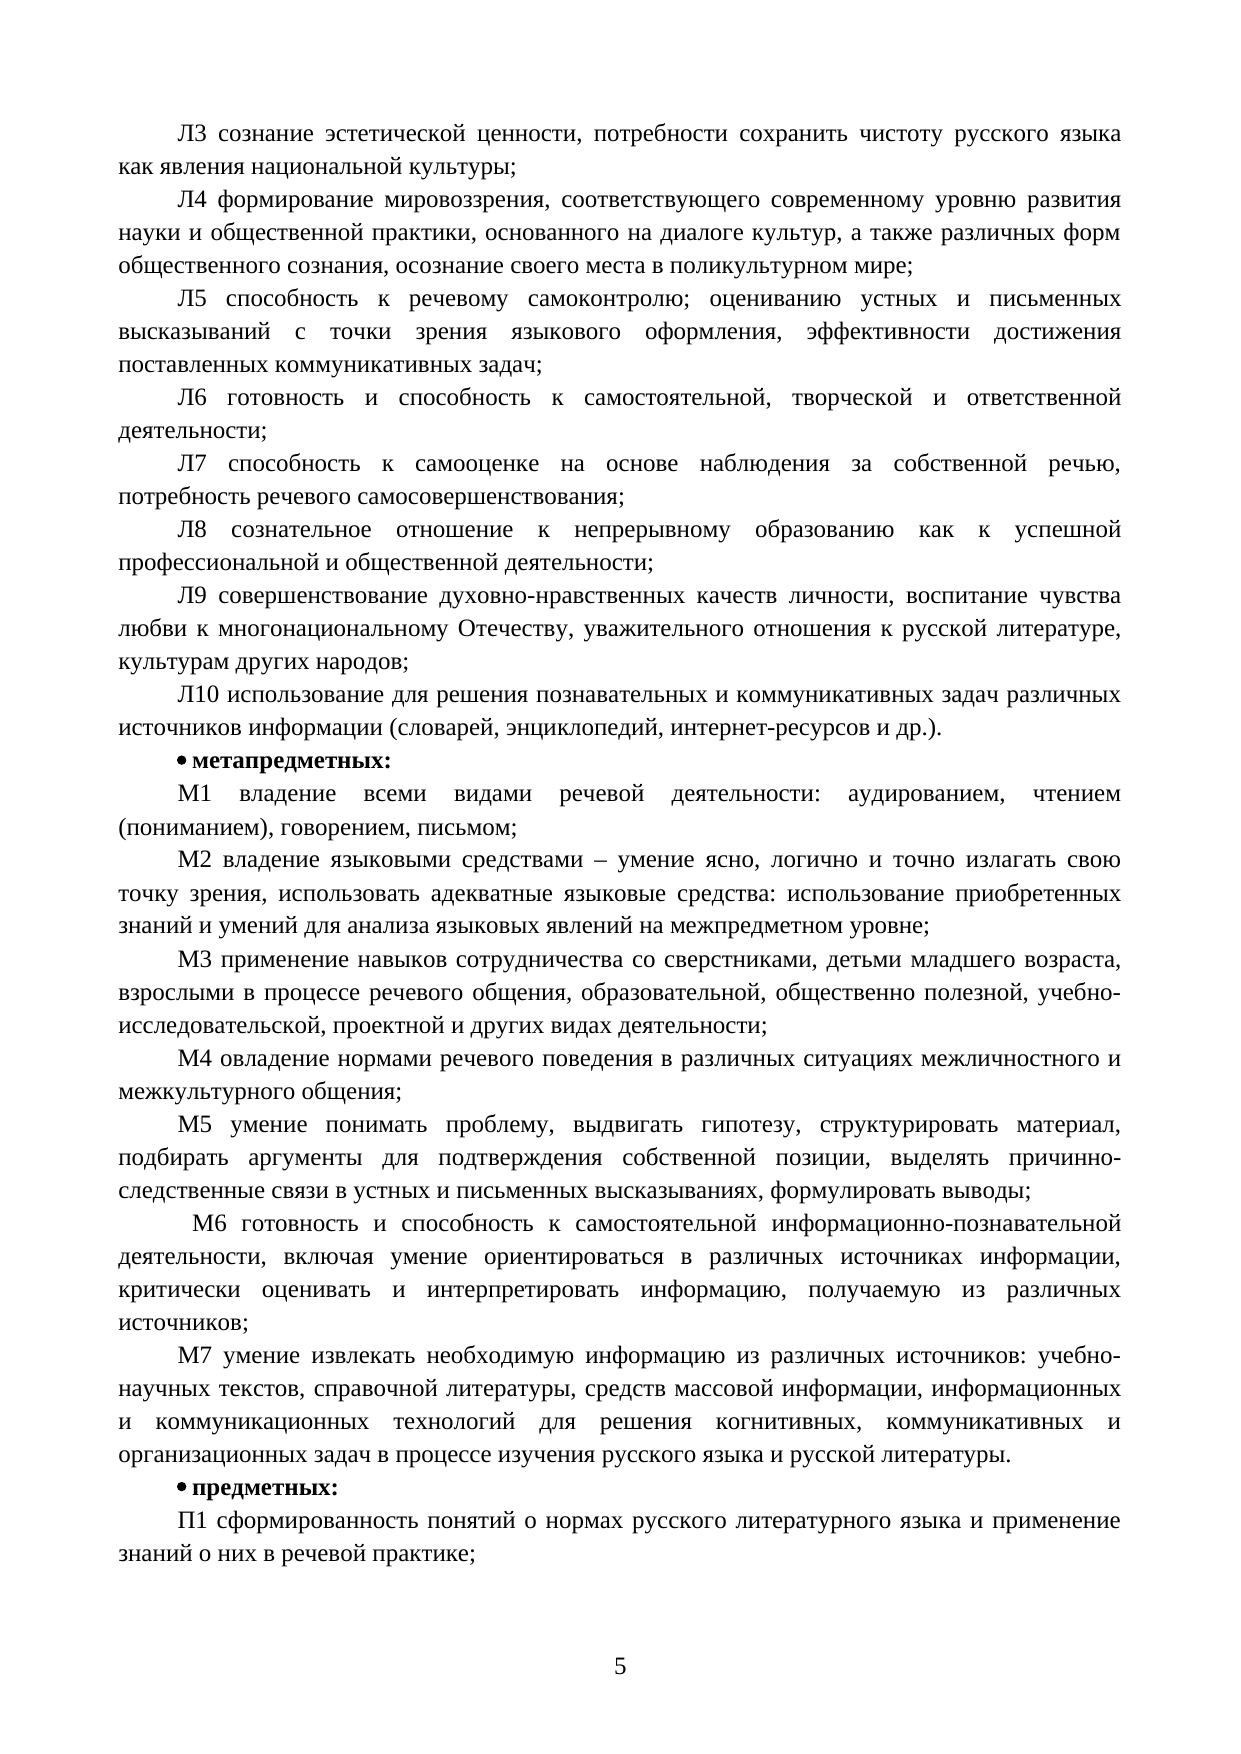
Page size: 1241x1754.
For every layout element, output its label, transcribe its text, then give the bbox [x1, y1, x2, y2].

text М5 умение понимать проблему, выдвигать гипотезу, структурировать материал, подбирать аргументы для подтверждения собственной позиции, выделять причинно-следственные связи в устных и письменных высказываниях, формулировать выводы; [118, 1109, 1122, 1203]
text М7 умение извлекать необходимую информацию из различных источников: учебно-научных текстов, справочной литературы, средств массовой информации, информационных и коммуникационных технологий для решения когнитивных, коммуникативных и организационных задач в процессе изучения русского языка и русской литературы. [118, 1340, 1122, 1468]
text М6 готовность и способность к самостоятельной информационно-познавательной деятельности, включая умение ориентироваться в различных источниках информации, критически оценивать и интерпретировать информацию, получаемую из различных источников; [118, 1208, 1122, 1336]
text Л9 совершенствование духовно-нравственных качеств личности, воспитание чувства любви к многонациональному Отечеству, уважительного отношения к русской литературе, культурам других народов; [118, 580, 1122, 675]
text Л10 использование для решения познавательных и коммуникативных задач различных источников информации (словарей, энциклопедий, интернет-ресурсов и др.). [118, 679, 1122, 741]
text Л3 сознание эстетической ценности, потребности сохранить чистоту русского языка как явления национальной культуры; [118, 118, 1122, 180]
text Л7 способность к самооценке на основе наблюдения за собственной речью, потребность речевого самосовершенствования; [118, 448, 1122, 510]
text Л6 готовность и способность к самостоятельной, творческой и ответственной деятельности; [118, 382, 1122, 444]
text М4 овладение нормами речевого поведения в различных ситуациях межличностного и межкультурного общения; [118, 1043, 1122, 1104]
list предметных: [118, 1472, 1122, 1501]
text П1 сформированность понятий о нормах русского литературного языка и применение знаний о них в речевой практике; [118, 1505, 1122, 1567]
text М3 применение навыков сотрудничества со сверстниками, детьми младшего возраста, взрослыми в процессе речевого общения, образовательной, общественно полезной, учебно-исследовательской, проектной и других видах деятельности; [118, 944, 1122, 1038]
text Л8 сознательное отношение к непрерывному образованию как к успешной профессиональной и общественной деятельности; [118, 514, 1122, 576]
text М1 владение всеми видами речевой деятельности: аудированием, чтением (пониманием), говорением, письмом; [118, 778, 1122, 840]
text Л4 формирование мировоззрения, соответствующего современному уровню развития науки и общественной практики, основанного на диалоге культур, а также различных форм общественного сознания, осознание своего места в поликультурном мире; [118, 184, 1122, 279]
list метапредметных: [118, 746, 1122, 774]
text М2 владение языковыми средствами – умение ясно, логично и точно излагать свою точку зрения, использовать адекватные языковые средства: использование приобретенных знаний и умений для анализа языковых явлений на межпредметном уровне; [118, 844, 1122, 939]
text Л5 способность к речевому самоконтролю; оцениванию устных и письменных высказываний с точки зрения языкового оформления, эффективности достижения поставленных коммуникативных задач; [118, 283, 1122, 378]
